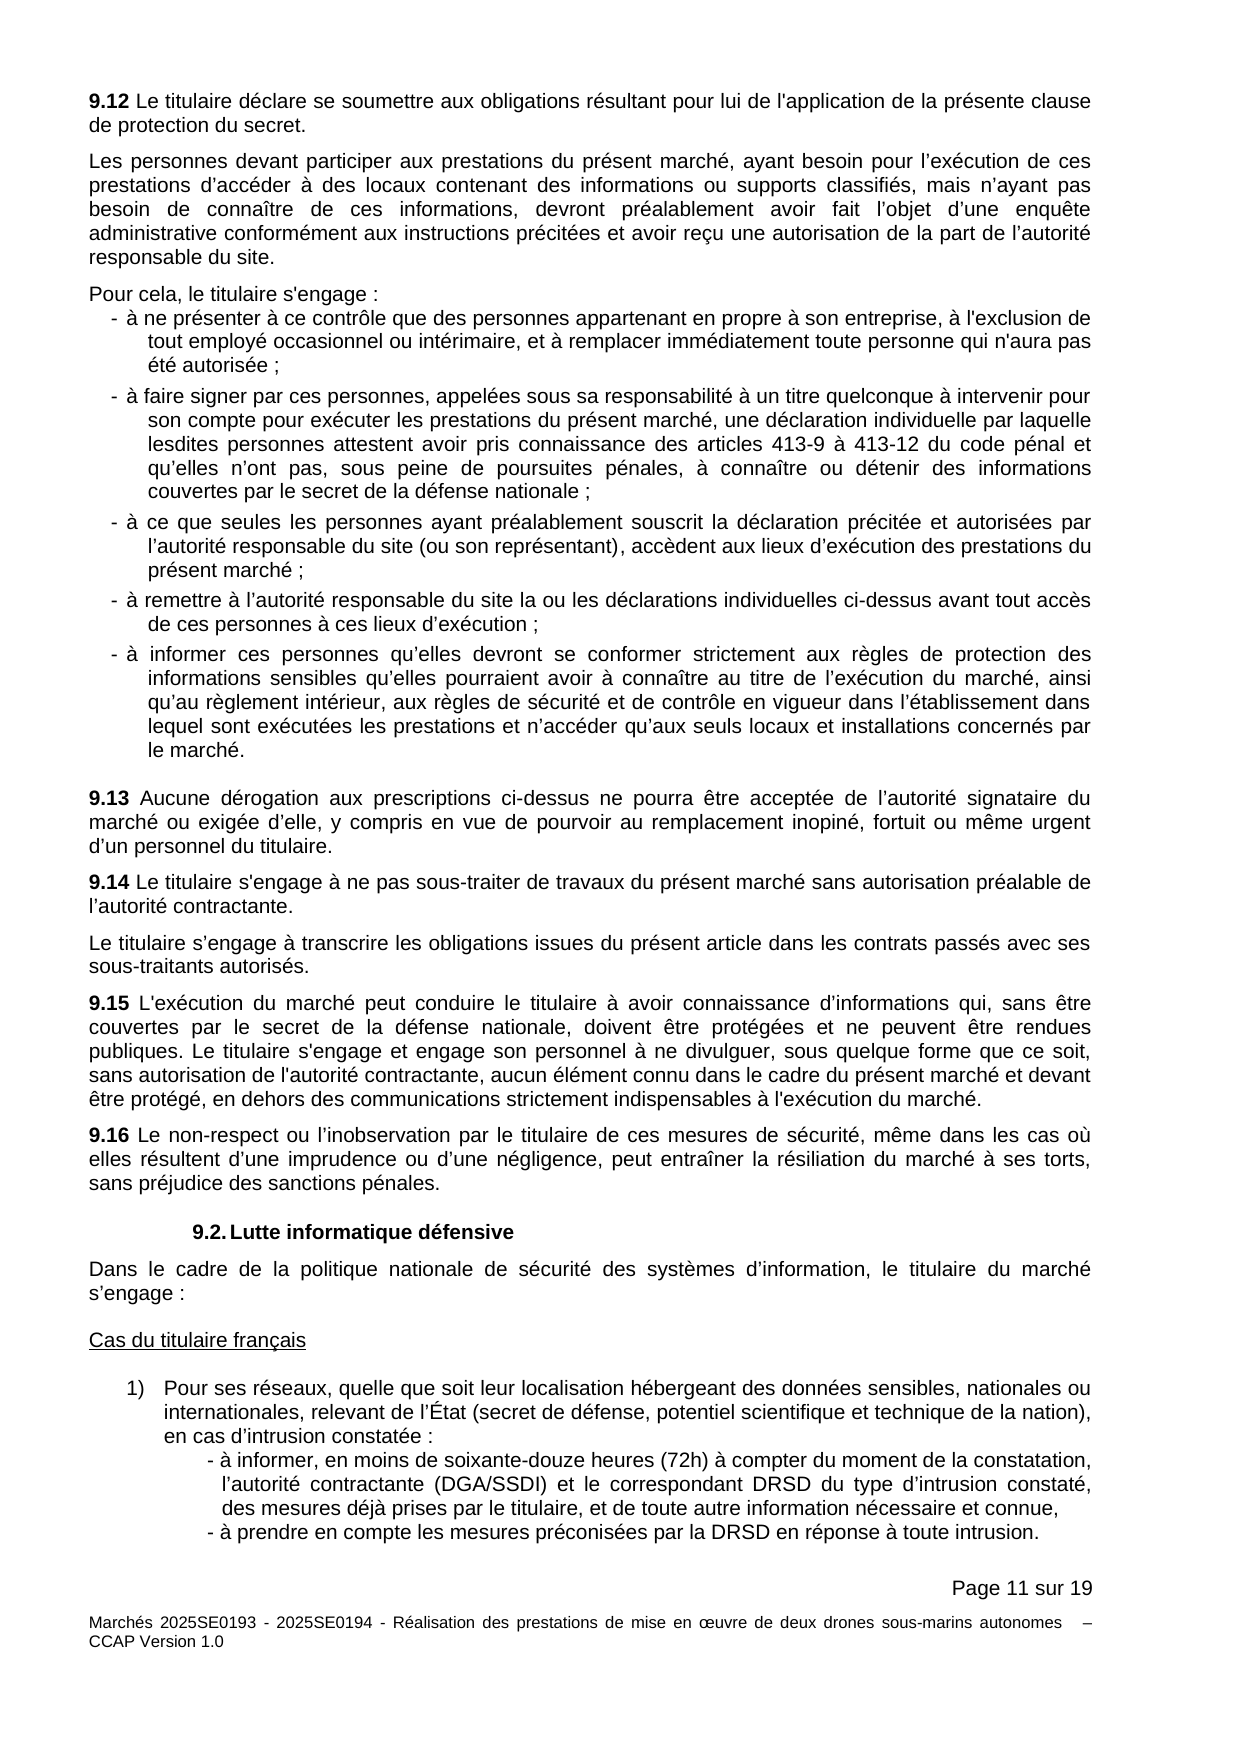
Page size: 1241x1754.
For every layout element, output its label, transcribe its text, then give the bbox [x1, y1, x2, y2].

subtitle Lutte informatique défensive [192, 1220, 1093, 1244]
text Les personnes devant participer aux prestations du présent marché, ayant besoin pour l’exécution de ces prestations d’accéder à des locaux contenant des informations ou supports classifiés, mais n’ayant pas besoin de connaître de ces informations, devront préalablement avoir fait l’objet d’une enquête administrative conformément aux instructions précitées et avoir reçu une autorisation de la part de l’autorité responsable du site. [89, 149, 1093, 269]
text 9.16 Le non-respect ou l’inobservation par le titulaire de ces mesures de sécurité, même dans les cas où elles résultent d’une imprudence ou d’une négligence, peut entraîner la résiliation du marché à ses torts, sans préjudice des sanctions pénales. [89, 1123, 1093, 1195]
list à informer ces personnes qu’elles devront se conformer strictement aux règles de protection des informations sensibles qu’elles pourraient avoir à connaître au titre de l’exécution du marché, ainsi qu’au règlement intérieur, aux règles de sécurité et de contrôle en vigueur dans l’établissement dans lequel sont exécutées les prestations et n’accéder qu’aux seuls locaux et installations concernés par le marché. [111, 642, 1093, 762]
text 9.12 Le titulaire déclare se soumettre aux obligations résultant pour lui de l'application de la présente clause de protection du secret. [89, 89, 1093, 137]
text Cas du titulaire français [89, 1328, 1093, 1352]
list à faire signer par ces personnes, appelées sous sa responsabilité à un titre quelconque à intervenir pour son compte pour exécuter les prestations du présent marché, une déclaration individuelle par laquelle lesdites personnes attestent avoir pris connaissance des articles 413-9 à 413-12 du code pénal et qu’elles n’ont pas, sous peine de poursuites pénales, à connaître ou détenir des informations couvertes par le secret de la défense nationale ; [111, 383, 1093, 503]
text Dans le cadre de la politique nationale de sécurité des systèmes d’information, le titulaire du marché s’engage : [89, 1256, 1093, 1304]
text Le titulaire s’engage à transcrire les obligations issues du présent article dans les contrats passés avec ses sous-traitants autorisés. [89, 930, 1093, 978]
text - à informer, en moins de soixante-douze heures (72h) à compter du moment de la constatation, l’autorité contractante (DGA/SSDI) et le correspondant DRSD du type d’intrusion constaté, des mesures déjà prises par le titulaire, et de toute autre information nécessaire et connue, [207, 1448, 1093, 1520]
list Pour ses réseaux, quelle que soit leur localisation hébergeant des données sensibles, nationales ou internationales, relevant de l’État (secret de défense, potentiel scientifique et technique de la nation), en cas d’intrusion constatée : [126, 1376, 1093, 1448]
list à remettre à l’autorité responsable du site la ou les déclarations individuelles ci-dessus avant tout accès de ces personnes à ces lieux d’exécution ; [111, 588, 1093, 636]
list à ne présenter à ce contrôle que des personnes appartenant en propre à son entreprise, à l'exclusion de tout employé occasionnel ou intérimaire, et à remplacer immédiatement toute personne qui n'aura pas été autorisée ; [111, 305, 1093, 377]
text Pour cela, le titulaire s'engage : [89, 281, 1093, 305]
text - à prendre en compte les mesures préconisées par la DRSD en réponse à toute intrusion. [207, 1520, 1093, 1544]
list à ce que seules les personnes ayant préalablement souscrit la déclaration précitée et autorisées par l’autorité responsable du site (ou son représentant), accèdent aux lieux d’exécution des prestations du présent marché ; [111, 509, 1093, 581]
text 9.15 L'exécution du marché peut conduire le titulaire à avoir connaissance d’informations qui, sans être couvertes par le secret de la défense nationale, doivent être protégées et ne peuvent être rendues publiques. Le titulaire s'engage et engage son personnel à ne divulguer, sous quelque forme que ce soit, sans autorisation de l'autorité contractante, aucun élément connu dans le cadre du présent marché et devant être protégé, en dehors des communications strictement indispensables à l'exécution du marché. [89, 991, 1093, 1111]
text 9.14 Le titulaire s'engage à ne pas sous-traiter de travaux du présent marché sans autorisation préalable de l’autorité contractante. [89, 870, 1093, 918]
text 9.13 Aucune dérogation aux prescriptions ci-dessus ne pourra être acceptée de l’autorité signataire du marché ou exigée d’elle, y compris en vue de pourvoir au remplacement inopiné, fortuit ou même urgent d’un personnel du titulaire. [89, 786, 1093, 857]
